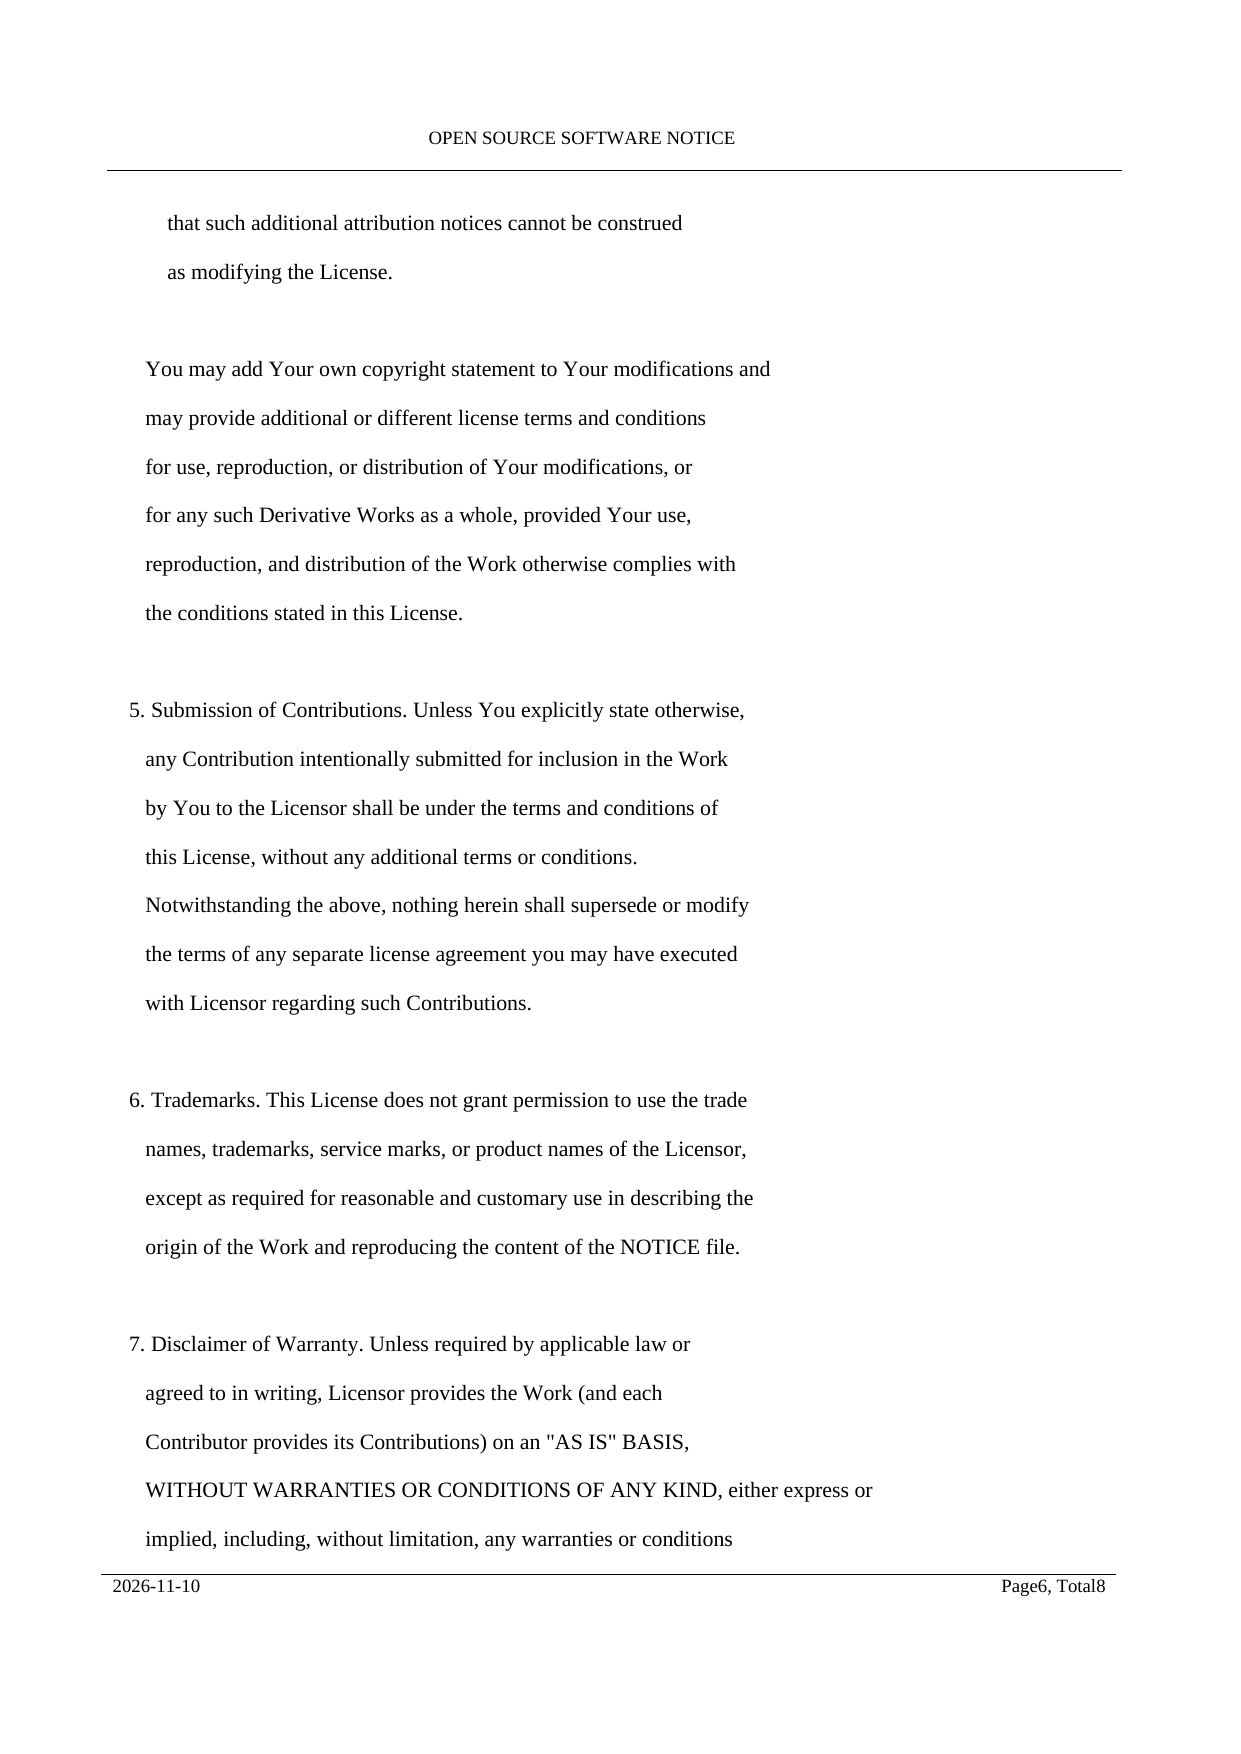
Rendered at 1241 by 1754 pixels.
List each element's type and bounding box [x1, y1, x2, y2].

text [112, 206, 1128, 1555]
